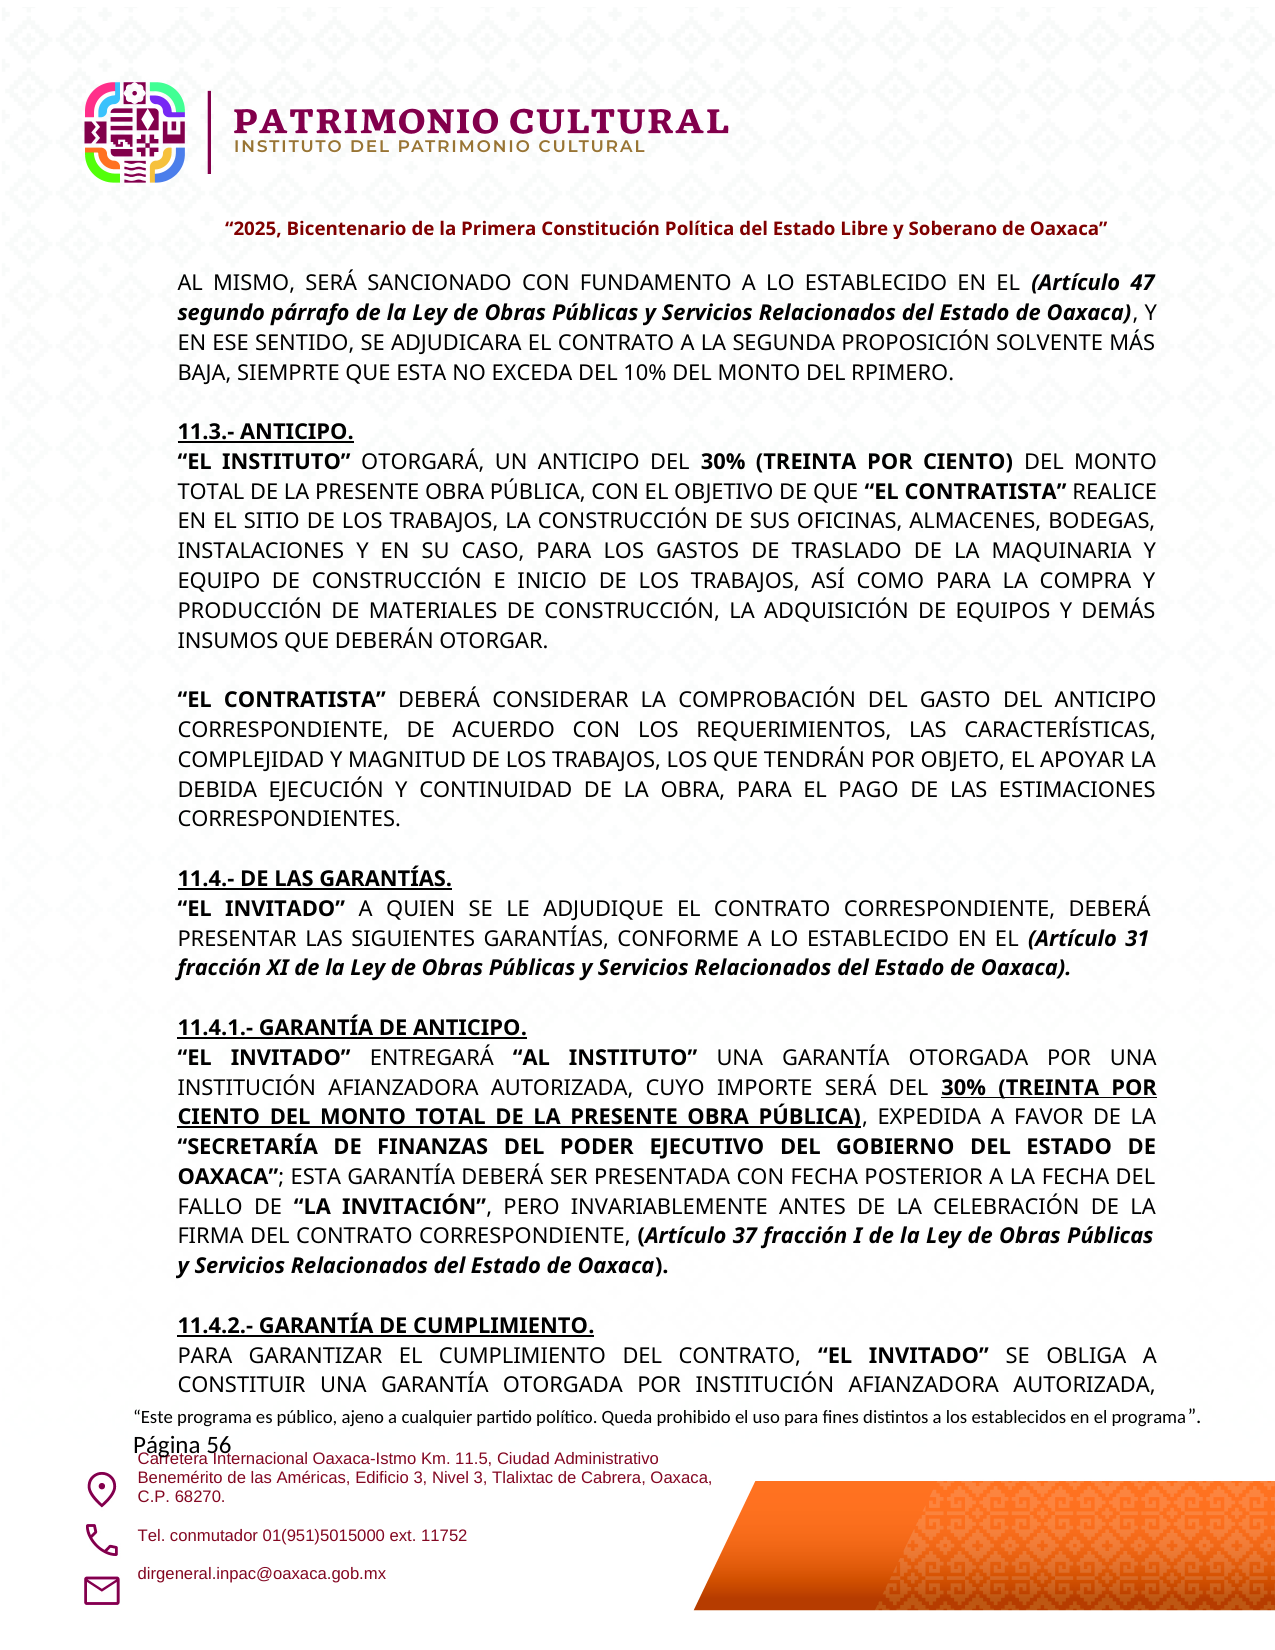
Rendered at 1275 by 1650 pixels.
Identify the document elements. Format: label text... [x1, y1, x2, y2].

text 11.4.1.- GARANTÍA DE ANTICIPO. [177, 1012, 1157, 1042]
picture [1, 7, 1275, 1650]
text “EL INSTITUTO” OTORGARÁ, UN ANTICIPO DEL 30% (TREINTA POR CIENTO) DEL MONTO TOTAL DE LA PRESENTE OBRA PÚBLICA, CON EL OBJETIVO DE QUE “EL CONTRATISTA” REALICE EN EL SITIO DE LOS TRABAJOS, LA CONSTRUCCIÓN DE SUS OFICINAS, ALMACENES, BODEGAS, INSTALACIONES Y EN SU CASO, PARA LOS GASTOS DE TRASLADO DE LA MAQUINARIA Y EQUIPO DE CONSTRUCCIÓN E INICIO DE LOS TRABAJOS, ASÍ COMO PARA LA COMPRA Y PRODUCCIÓN DE MATERIALES DE CONSTRUCCIÓN, LA ADQUISICIÓN DE EQUIPOS Y DEMÁS INSUMOS QUE DEBERÁN OTORGAR. [177, 446, 1157, 654]
text 11.4.- DE LAS GARANTÍAS. [177, 863, 1157, 893]
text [177, 1340, 1157, 1399]
text “EL INVITADO” ENTREGARÁ “AL INSTITUTO” UNA GARANTÍA OTORGADA POR UNA INSTITUCIÓN AFIANZADORA AUTORIZADA, CUYO IMPORTE SERÁ DEL 30% (TREINTA POR CIENTO DEL MONTO TOTAL DE LA PRESENTE OBRA PÚBLICA), EXPEDIDA A FAVOR DE LA “SECRETARÍA DE FINANZAS DEL PODER EJECUTIVO DEL GOBIERNO DEL ESTADO DE OAXACA”; ESTA GARANTÍA DEBERÁ SER PRESENTADA CON FECHA POSTERIOR A LA FECHA DEL FALLO DE “LA INVITACIÓN”, PERO INVARIABLEMENTE ANTES DE LA CELEBRACIÓN DE LA FIRMA DEL CONTRATO CORRESPONDIENTE, (Artículo 37 fracción I de la Ley de Obras Públicas y Servicios Relacionados del Estado de Oaxaca). [177, 1042, 1157, 1280]
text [177, 267, 1157, 386]
text “EL CONTRATISTA” DEBERÁ CONSIDERAR LA COMPROBACIÓN DEL GASTO DEL ANTICIPO CORRESPONDIENTE, DE ACUERDO CON LOS REQUERIMIENTOS, LAS CARACTERÍSTICAS, COMPLEJIDAD Y MAGNITUD DE LOS TRABAJOS, LOS QUE TENDRÁN POR OBJETO, EL APOYAR LA DEBIDA EJECUCIÓN Y CONTINUIDAD DE LA OBRA, PARA EL PAGO DE LAS ESTIMACIONES CORRESPONDIENTES. [177, 684, 1157, 833]
text 11.4.2.- GARANTÍA DE CUMPLIMIENTO. [177, 1310, 1157, 1340]
text “EL INVITADO” A QUIEN SE LE ADJUDIQUE EL CONTRATO CORRESPONDIENTE, DEBERÁ PRESENTAR LAS SIGUIENTES GARANTÍAS, CONFORME A LO ESTABLECIDO EN EL (Artículo 31 fracción XI de la Ley de Obras Públicas y Servicios Relacionados del Estado de Oaxaca). [177, 893, 1152, 982]
text 11.3.- ANTICIPO. [177, 416, 1157, 446]
